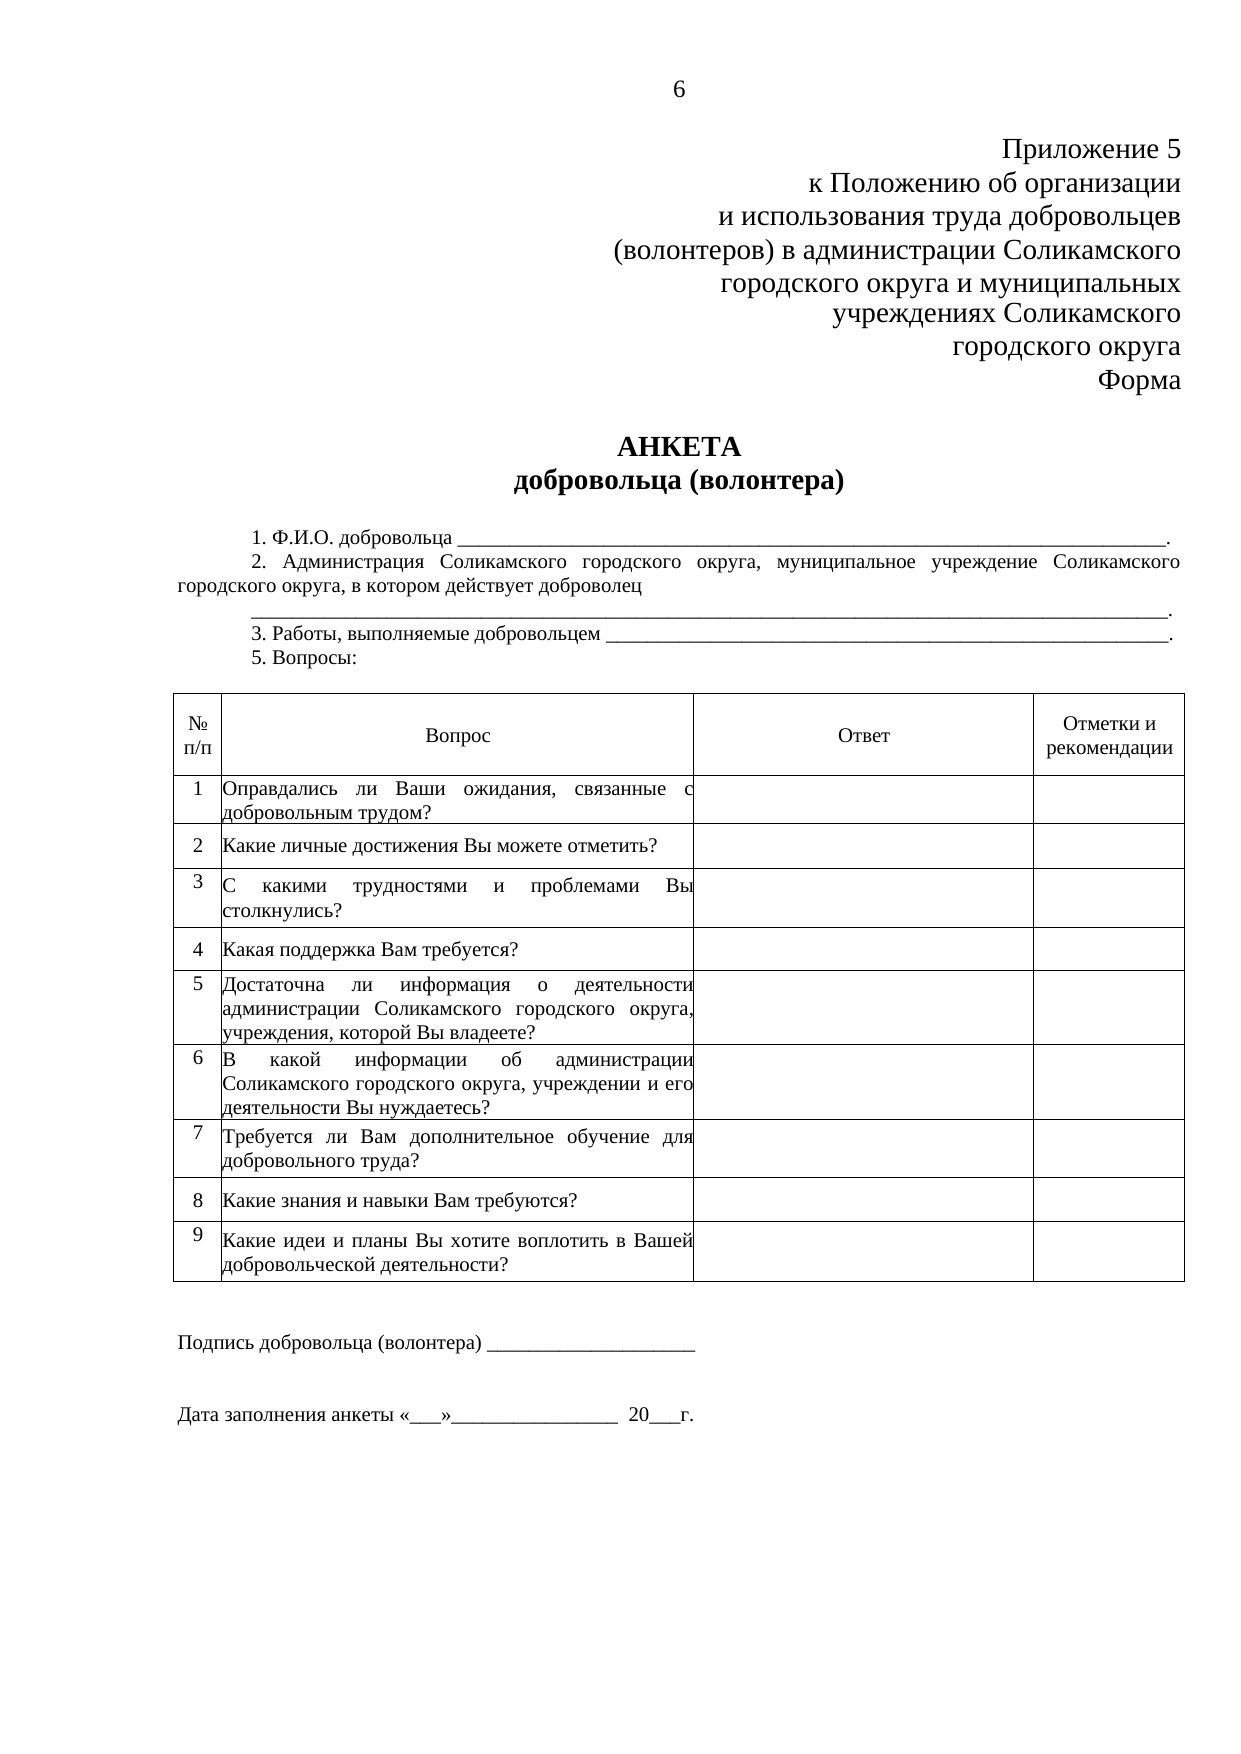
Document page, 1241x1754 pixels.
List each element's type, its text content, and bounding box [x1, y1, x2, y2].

table_cell 9 [174, 1222, 221, 1281]
text 1. Ф.И.О. добровольца ____________________________________________________________________. [177, 525, 1181, 549]
text АНКЕТА [177, 429, 1181, 462]
table_cell 5 [174, 971, 221, 1044]
text добровольца (волонтера) [177, 462, 1181, 496]
table_cell 8 [174, 1178, 221, 1221]
text городского округа [177, 328, 1181, 362]
table_cell В какой информации об администрации Соликамского городского округа, учреждении и его деятельности Вы нуждаетесь? [222, 1045, 693, 1119]
table_cell [1034, 1222, 1184, 1281]
table_header Вопрос [222, 694, 693, 775]
table_header Отметки и рекомендации [1034, 694, 1184, 775]
table_header № п/п [174, 694, 221, 775]
text 5. Вопросы: [177, 645, 1181, 669]
text ________________________________________________________________________________________. [177, 597, 1181, 621]
table_cell 4 [174, 928, 221, 970]
table_cell С какими трудностями и проблемами Вы столкнулись? [222, 869, 693, 927]
table_cell Какие личные достижения Вы можете отметить? [222, 824, 693, 867]
table_cell 6 [174, 1045, 221, 1119]
table_cell 2 [174, 824, 221, 867]
table_cell [694, 1120, 1033, 1177]
table_cell Какие идеи и планы Вы хотите воплотить в Вашей добровольческой деятельности? [222, 1222, 693, 1281]
text 2. Администрация Соликамского городского округа, муниципальное учреждение Соликамского городского округа, в котором действует доброволец [177, 549, 1181, 597]
text и использования труда добровольцев [177, 198, 1181, 232]
text учреждениях Соликамского [177, 299, 1181, 328]
table_cell [1034, 1045, 1184, 1119]
table_cell [1034, 971, 1184, 1044]
table_cell [694, 1222, 1033, 1281]
text Подпись добровольца (волонтера) ____________________ [177, 1330, 1181, 1354]
table_cell 3 [174, 869, 221, 927]
text городского округа и муниципальных [177, 266, 1181, 299]
table_cell [694, 1045, 1033, 1119]
table_header Ответ [694, 694, 1033, 775]
table_cell [694, 869, 1033, 927]
table_cell [694, 971, 1033, 1044]
table_cell 1 [174, 776, 221, 822]
table_cell [694, 824, 1033, 867]
table_cell [1034, 928, 1184, 970]
table_cell [1034, 824, 1184, 867]
table_cell Оправдались ли Ваши ожидания, связанные с добровольным трудом? [222, 776, 693, 822]
text Приложение 5 [177, 131, 1181, 165]
table_cell [1034, 1120, 1184, 1177]
table_cell [1034, 1178, 1184, 1221]
text к Положению об организации [177, 165, 1181, 198]
text Форма [177, 362, 1181, 395]
table_cell [694, 776, 1033, 822]
text (волонтеров) в администрации Соликамского [177, 232, 1181, 266]
table_cell [694, 928, 1033, 970]
table_cell Достаточна ли информация о деятельности администрации Соликамского городского округа, учреждения, которой Вы владеете? [222, 971, 693, 1044]
text 3. Работы, выполняемые добровольцем ______________________________________________________. [177, 621, 1181, 645]
table_cell [694, 1178, 1033, 1221]
table_cell Какая поддержка Вам требуется? [222, 928, 693, 970]
table_cell [1034, 776, 1184, 822]
text Дата заполнения анкеты «___»________________ 20___г. [177, 1402, 1181, 1426]
table_cell 7 [174, 1120, 221, 1177]
table_cell Требуется ли Вам дополнительное обучение для добровольного труда? [222, 1120, 693, 1177]
table_cell [1034, 869, 1184, 927]
table_cell Какие знания и навыки Вам требуются? [222, 1178, 693, 1221]
